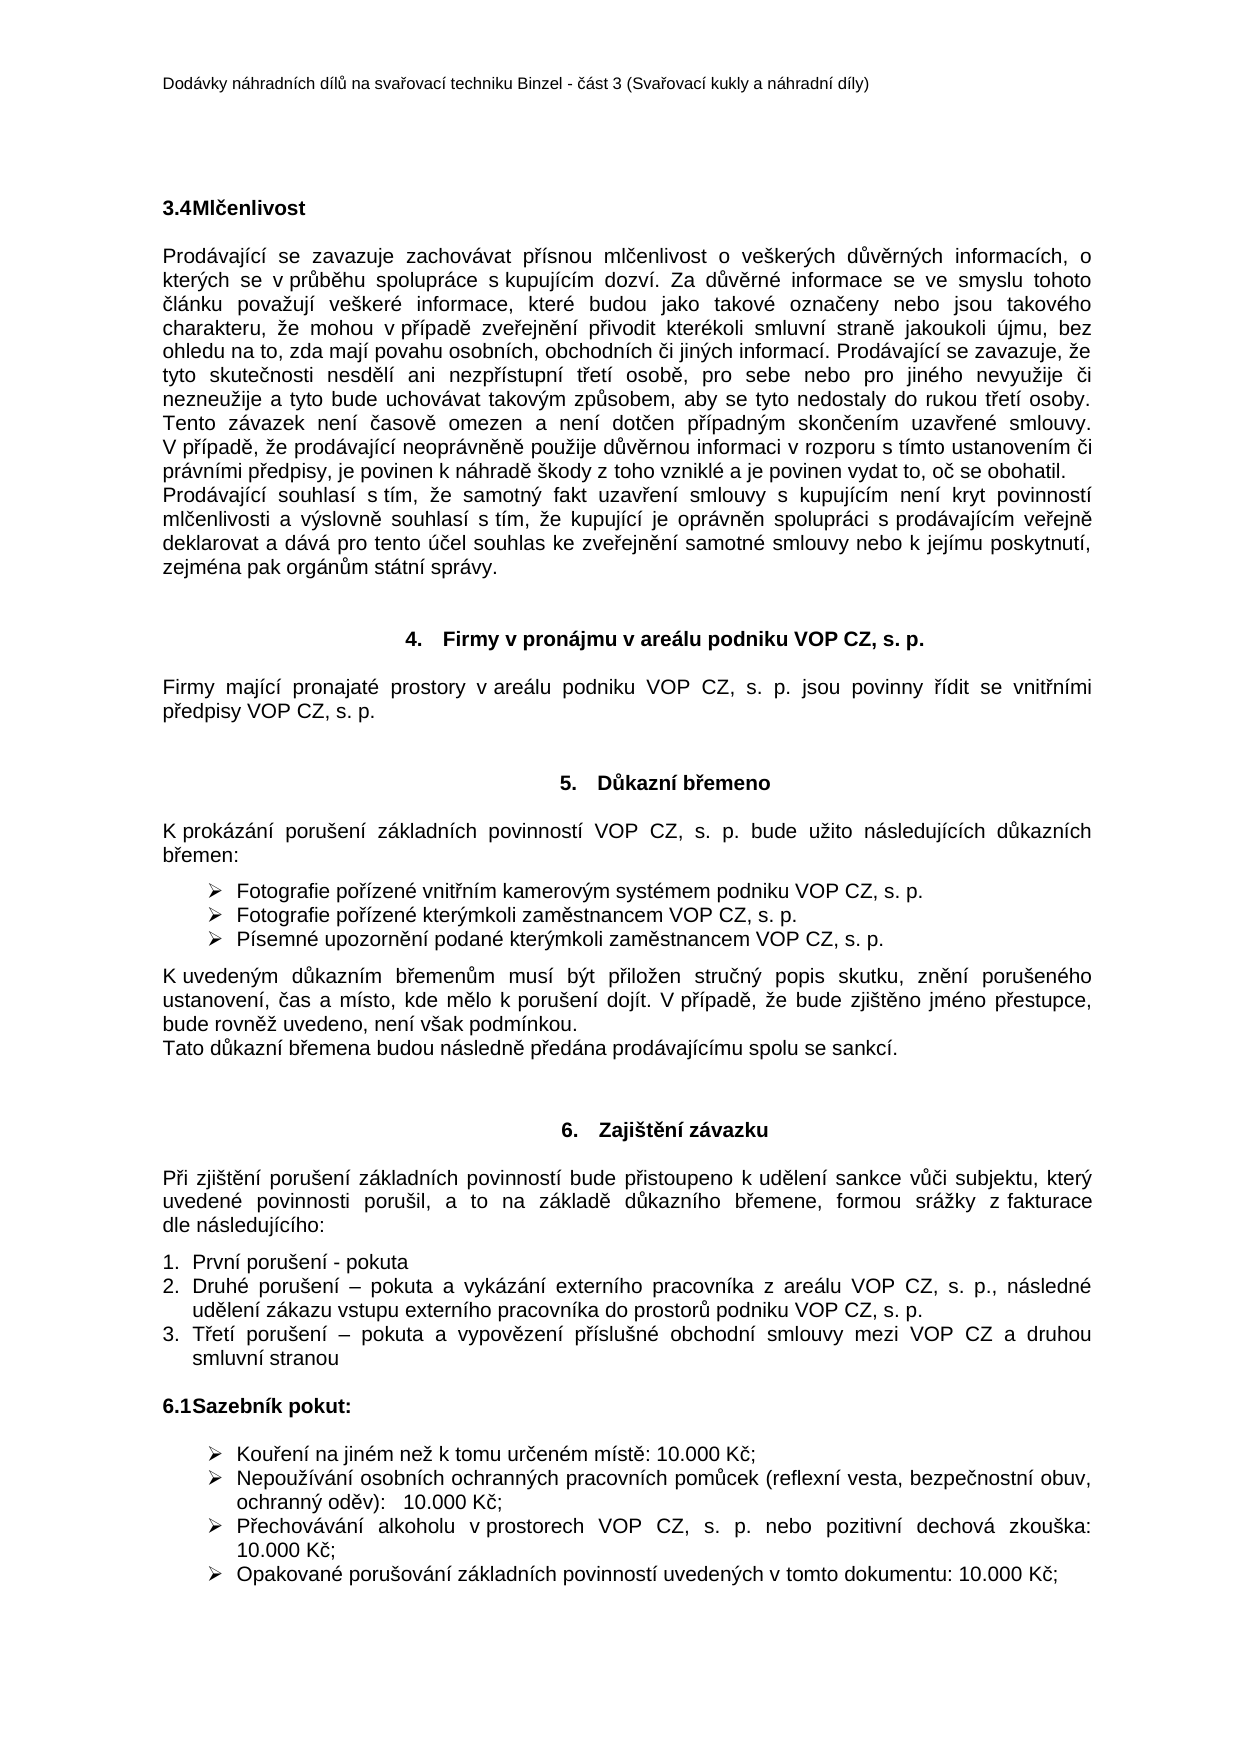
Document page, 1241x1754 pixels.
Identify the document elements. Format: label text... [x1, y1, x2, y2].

text Tato důkazní břemena budou následně předána prodávajícímu spolu se sankcí. [162, 1035, 1093, 1059]
list Třetí porušení – pokuta a vypovězení příslušné obchodní smlouvy mezi VOP CZ a druhou smluvní stranou [162, 1322, 1093, 1369]
text Opakované porušování základních povinností uvedených v tomto dokumentu: 10.000 Kč; [207, 1561, 1093, 1586]
text Kouření na jiném než k tomu určeném místě: 10.000 Kč; [207, 1441, 1093, 1465]
text Přechovávání alkoholu v prostorech VOP CZ, s. p. nebo pozitivní dechová zkouška: 10.000 Kč; [207, 1513, 1093, 1561]
list První porušení - pokuta [162, 1250, 1093, 1274]
text Nepoužívání osobních ochranných pracovních pomůcek (reflexní vesta, bezpečnostní obuv, ochranný oděv): 10.000 Kč; [207, 1465, 1093, 1513]
subtitle Zajištění závazku [237, 1117, 1093, 1141]
subtitle Mlčenlivost [162, 196, 1093, 219]
subtitle Sazebník pokut: [162, 1393, 1093, 1417]
list Druhé porušení – pokuta a vykázání externího pracovníka z areálu VOP CZ, s. p., následné udělení zákazu vstupu externího pracovníka do prostorů podniku VOP CZ, s. p. [162, 1274, 1093, 1322]
text Při zjištění porušení základních povinností bude přistoupeno k udělení sankce vůči subjektu, který uvedené povinnosti porušil, a to na základě důkazního břemene, formou srážky z fakturace dle následujícího: [162, 1165, 1093, 1237]
text Prodávající souhlasí s tím, že samotný fakt uzavření smlouvy s kupujícím není kryt povinností mlčenlivosti a výslovně souhlasí s tím, že kupující je oprávněn spolupráci s prodávajícím veřejně deklarovat a dává pro tento účel souhlas ke zveřejnění samotné smlouvy nebo k jejímu poskytnutí, zejména pak orgánům státní správy. [162, 483, 1093, 579]
text Firmy mající pronajaté prostory v areálu podniku VOP CZ, s. p. jsou povinny řídit se vnitřními předpisy VOP CZ, s. p. [162, 675, 1093, 723]
subtitle Firmy v pronájmu v areálu podniku VOP CZ, s. p. [237, 627, 1093, 651]
text Fotografie pořízené vnitřním kamerovým systémem podniku VOP CZ, s. p. [207, 879, 1093, 903]
text K uvedeným důkazním břemenům musí být přiložen stručný popis skutku, znění porušeného ustanovení, čas a místo, kde mělo k porušení dojít. V případě, že bude zjištěno jméno přestupce, bude rovněž uvedeno, není však podmínkou. [162, 963, 1093, 1035]
subtitle Důkazní břemeno [237, 771, 1093, 794]
text K prokázání porušení základních povinností VOP CZ, s. p. bude užito následujících důkazních břemen: [162, 818, 1093, 866]
text Fotografie pořízené kterýmkoli zaměstnancem VOP CZ, s. p. [207, 903, 1093, 927]
text Prodávající se zavazuje zachovávat přísnou mlčenlivost o veškerých důvěrných informacích, o kterých se v průběhu spolupráce s kupujícím dozví. Za důvěrné informace se ve smyslu tohoto článku považují veškeré informace, které budou jako takové označeny nebo jsou takového charakteru, že mohou v případě zveřejnění přivodit kterékoli smluvní straně jakoukoli újmu, bez ohledu na to, zda mají povahu osobních, obchodních či jiných informací. Prodávající se zavazuje, že tyto skutečnosti nesdělí ani nezpřístupní třetí osobě, pro sebe nebo pro jiného nevyužije či nezneužije a tyto bude uchovávat takovým způsobem, aby se tyto nedostaly do rukou třetí osoby. Tento závazek není časově omezen a není dotčen případným skončením uzavřené smlouvy. V případě, že prodávající neoprávněně použije důvěrnou informaci v rozporu s tímto ustanovením či právními předpisy, je povinen k náhradě škody z toho vzniklé a je povinen vydat to, oč se obohatil. [162, 243, 1093, 483]
text Písemné upozornění podané kterýmkoli zaměstnancem VOP CZ, s. p. [207, 927, 1093, 951]
